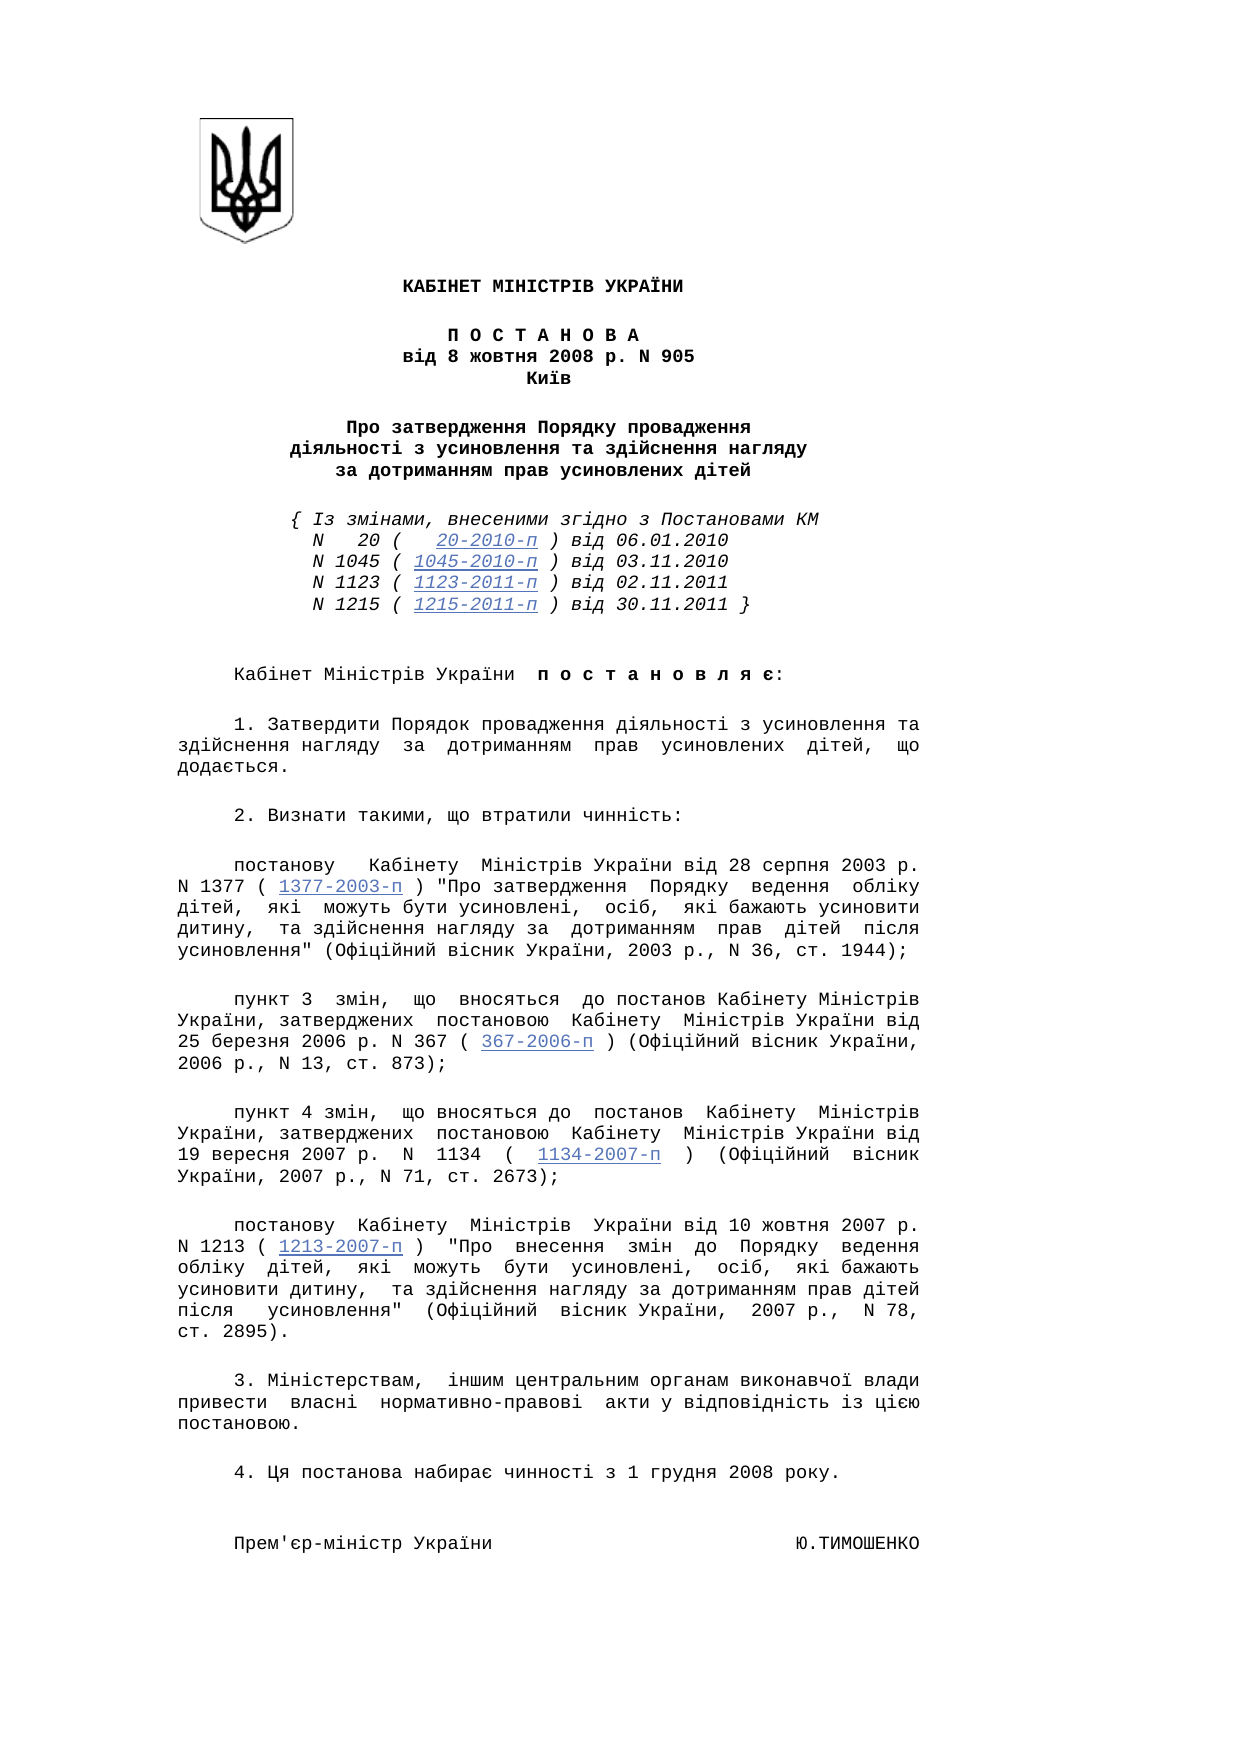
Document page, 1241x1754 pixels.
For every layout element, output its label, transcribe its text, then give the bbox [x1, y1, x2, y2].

text Прем'єр-міністр України Ю.ТИМОШЕНКО [177, 1533, 1152, 1583]
text 2. Визнати такими, що втратили чинність: [177, 806, 1152, 855]
picture [199, 118, 294, 244]
text постанову Кабінету Міністрів України від 10 жовтня 2007 р. N 1213 ( 1213-2007-п ) "Про внесення змін до Порядку ведення обліку дітей, які можуть бути усиновлені, осіб, які бажають усиновити дитину, та здійснення нагляду за дотриманням прав дітей після усиновлення" (Офіційний вісник України, 2007 р., N 78, ст. 2895). [177, 1216, 1152, 1371]
text пункт 3 змін, що вносяться до постанов Кабінету Міністрів України, затверджених постановою Кабінету Міністрів України від 25 березня 2006 р. N 367 ( 367-2006-п ) (Офіційний вісник України, 2006 р., N 13, ст. 873); [177, 990, 1152, 1103]
text пункт 4 змін, що вносяться до постанов Кабінету Міністрів України, затверджених постановою Кабінету Міністрів України від 19 вересня 2007 р. N 1134 ( 1134-2007-п ) (Офіційний вісник України, 2007 р., N 71, ст. 2673); [177, 1103, 1152, 1216]
text 3. Міністерствам, іншим центральним органам виконавчої влади привести власні нормативно-правові акти у відповідність із цією постановою. [177, 1371, 1152, 1463]
text 1. Затвердити Порядок провадження діяльності з усиновлення та здійснення нагляду за дотриманням прав усиновлених дітей, що додається. [177, 714, 1152, 806]
text КАБІНЕТ МІНІСТРІВ УКРАЇНИ [177, 277, 1152, 326]
text Кабінет Міністрів України п о с т а н о в л я є: [177, 665, 1152, 714]
text 4. Ця постанова набирає чинності з 1 грудня 2008 року. [177, 1463, 1152, 1533]
text Про затвердження Порядку провадження діяльності з усиновлення та здійснення нагляду за дотриманням прав усиновлених дітей [177, 418, 1152, 509]
text { Із змінами, внесеними згідно з Постановами КМ N 20 ( 20-2010-п ) від 06.01.2010 N 1045 ( 1045-2010-п ) від 03.11.2010 N 1123 ( 1123-2011-п ) від 02.11.2011 N 1215 ( 1215-2011-п ) від 30.11.2011 } [177, 509, 1152, 665]
text П О С Т А Н О В А від 8 жовтня 2008 р. N 905 Київ [177, 326, 1152, 418]
text постанову Кабінету Міністрів України від 28 серпня 2003 р. N 1377 ( 1377-2003-п ) "Про затвердження Порядку ведення обліку дітей, які можуть бути усиновлені, осіб, які бажають усиновити дитину, та здійснення нагляду за дотриманням прав дітей після усиновлення" (Офіційний вісник України, 2003 р., N 36, ст. 1944); [177, 855, 1152, 990]
